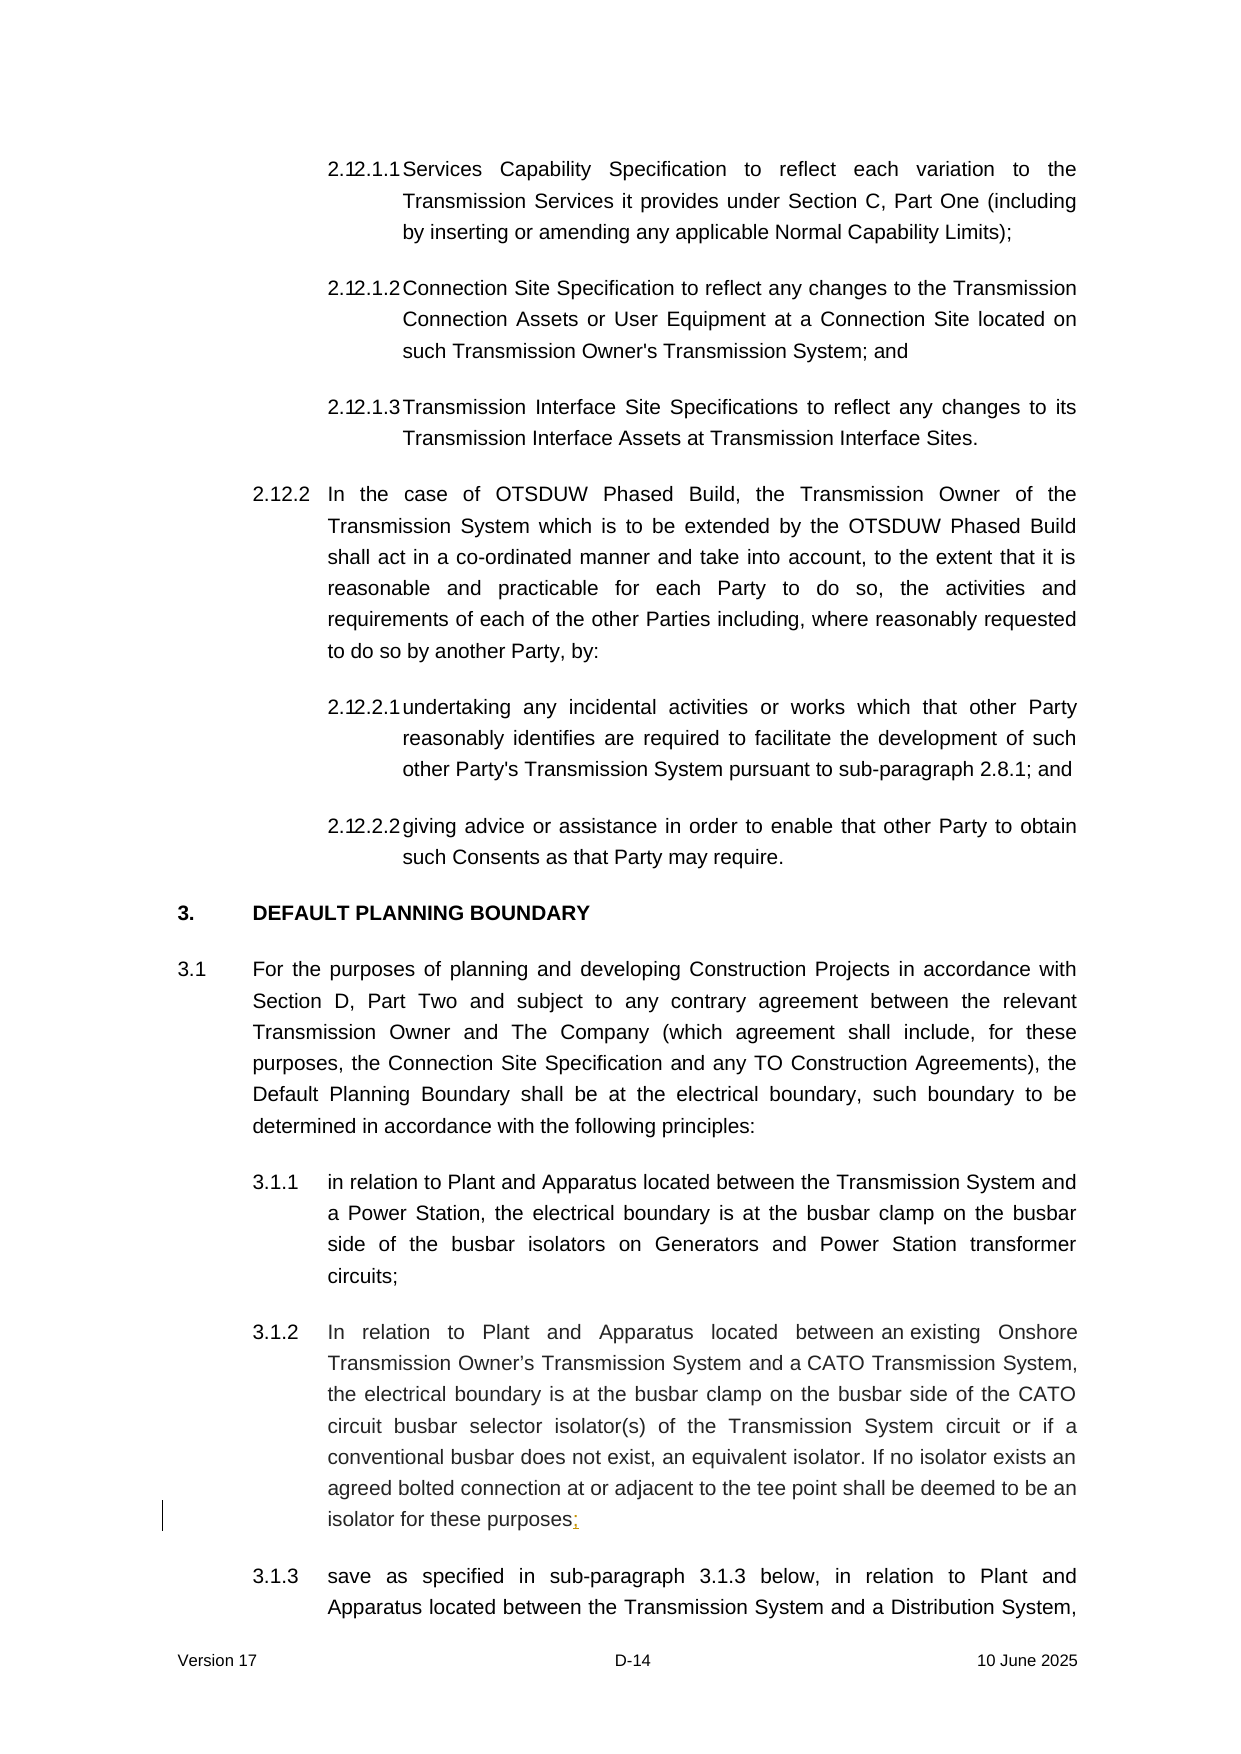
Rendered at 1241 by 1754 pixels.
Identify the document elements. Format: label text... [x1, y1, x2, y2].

text 2.12.2.2 giving advice or assistance in order to enable that other Party to obtain such Consents as that Party may require. [327, 806, 1078, 869]
text 3.1.2 In relation to Plant and Apparatus located between an existing Onshore Transmission Owner’s Transmission System and a CATO Transmission System, the electrical boundary is at the busbar clamp on the busbar side of the CATO circuit busbar selector isolator(s) of the Transmission System circuit or if a conventional busbar does not exist, an equivalent isolator. If no isolator exists an agreed bolted connection at or adjacent to the tee point shall be deemed to be an isolator for these purposes [252, 1312, 1078, 1531]
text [252, 1556, 1078, 1619]
text 3. DEFAULT PLANNING BOUNDARY [177, 894, 1078, 925]
text 3.1.1 in relation to Plant and Apparatus located between the Transmission System and a Power Station, the electrical boundary is at the busbar clamp on the busbar side of the busbar isolators on Generators and Power Station transformer circuits; [252, 1162, 1078, 1287]
text 2.12.1.3 Transmission Interface Site Specifications to reflect any changes to its Transmission Interface Assets at Transmission Interface Sites. [327, 387, 1078, 450]
text 2.12.2 In the case of OTSDUW Phased Build, the Transmission Owner of the Transmission System which is to be extended by the OTSDUW Phased Build shall act in a co-ordinated manner and take into account, to the extent that it is reasonable and practicable for each Party to do so, the activities and requirements of each of the other Parties including, where reasonably requested to do so by another Party, by: [252, 475, 1078, 662]
text 3.1 For the purposes of planning and developing Construction Projects in accordance with Section D, Part Two and subject to any contrary agreement between the relevant Transmission Owner and The Company (which agreement shall include, for these purposes, the Connection Site Specification and any TO Construction Agreements), the Default Planning Boundary shall be at the electrical boundary, such boundary to be determined in accordance with the following principles: [177, 950, 1078, 1137]
text 2.12.1.2 Connection Site Specification to reflect any changes to the Transmission Connection Assets or User Equipment at a Connection Site located on such Transmission Owner's Transmission System; and [327, 269, 1078, 362]
text 2.12.1.1 Services Capability Specification to reflect each variation to the Transmission Services it provides under Section C, Part One (including by inserting or amending any applicable Normal Capability Limits); [327, 150, 1078, 244]
text 2.12.2.1 undertaking any incidental activities or works which that other Party reasonably identifies are required to facilitate the development of such other Party's Transmission System pursuant to sub-paragraph 2.8.1; and [327, 687, 1078, 781]
